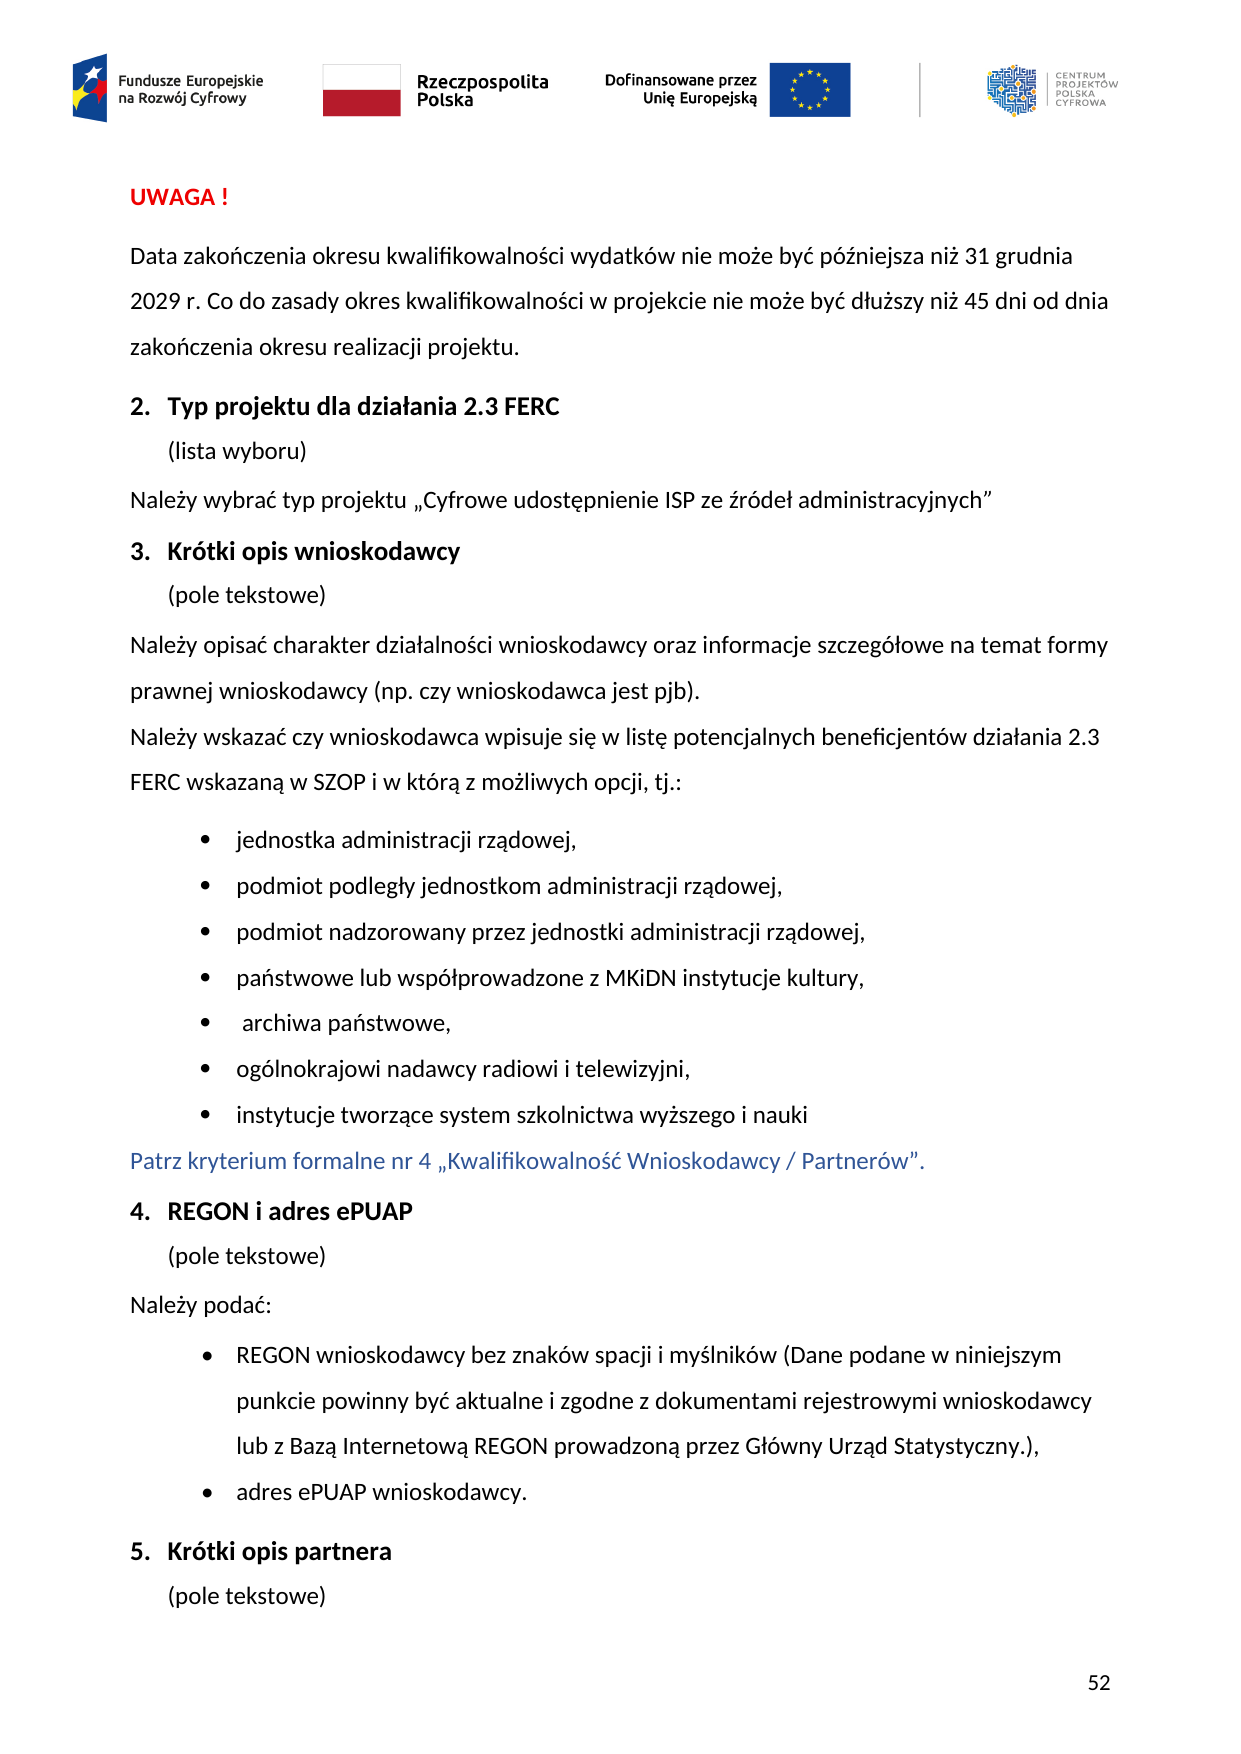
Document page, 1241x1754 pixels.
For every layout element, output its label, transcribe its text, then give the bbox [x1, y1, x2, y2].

text (pole tekstowe) [167, 1580, 1110, 1611]
list podmiot nadzorowany przez jednostki administracji rządowej, [201, 916, 1110, 947]
text • REGON wnioskodawcy bez znaków spacji i myślników (Dane podane w niniejszym punkcie powinny być aktualne i zgodne z dokumentami rejestrowymi wnioskodawcy lub z Bazą Internetową REGON prowadzoną przez Główny Urząd Statystyczny.), [201, 1339, 1110, 1461]
picture [50, 30, 1146, 140]
subtitle Krótki opis wnioskodawcy [130, 534, 1110, 567]
subtitle Krótki opis partnera [130, 1534, 1110, 1567]
text Należy opisać charakter działalności wnioskodawcy oraz informacje szczegółowe na temat formy prawnej wnioskodawcy (np. czy wnioskodawca jest pjb). [130, 629, 1110, 706]
list podmiot podległy jednostkom administracji rządowej, [201, 870, 1110, 901]
list państwowe lub współprowadzone z MKiDN instytucje kultury, [201, 962, 1110, 992]
subtitle REGON i adres ePUAP [130, 1194, 1110, 1227]
text Data zakończenia okresu kwalifikowalności wydatków nie może być późniejsza niż 31 grudnia 2029 r. Co do zasady okres kwalifikowalności w projekcie nie może być dłuższy niż 45 dni od dnia zakończenia okresu realizacji projektu. [130, 240, 1110, 362]
text UWAGA ! [130, 140, 1110, 212]
text (lista wyboru) [167, 435, 1110, 466]
list jednostka administracji rządowej, [201, 825, 1110, 855]
list archiwa państwowe, [201, 1008, 1110, 1038]
text (pole tekstowe) [167, 1240, 1110, 1270]
text Należy wybrać typ projektu „Cyfrowe udostępnienie ISP ze źródeł administracyjnych” [130, 484, 1110, 515]
text Należy podać: [130, 1289, 1110, 1320]
subtitle Typ projektu dla działania 2.3 FERC [130, 389, 1110, 422]
list instytucje tworzące system szkolnictwa wyższego i nauki [201, 1099, 1110, 1129]
list ogólnokrajowi nadawcy radiowi i telewizyjni, [201, 1053, 1110, 1084]
text • adres ePUAP wnioskodawcy. [201, 1476, 1110, 1507]
text Patrz kryterium formalne nr 4 „Kwalifikowalność Wnioskodawcy / Partnerów”. [130, 1145, 1110, 1175]
text (pole tekstowe) [167, 580, 1110, 610]
text Należy wskazać czy wnioskodawca wpisuje się w listę potencjalnych beneficjentów działania 2.3 FERC wskazaną w SZOP i w którą z możliwych opcji, tj.: [130, 721, 1110, 797]
